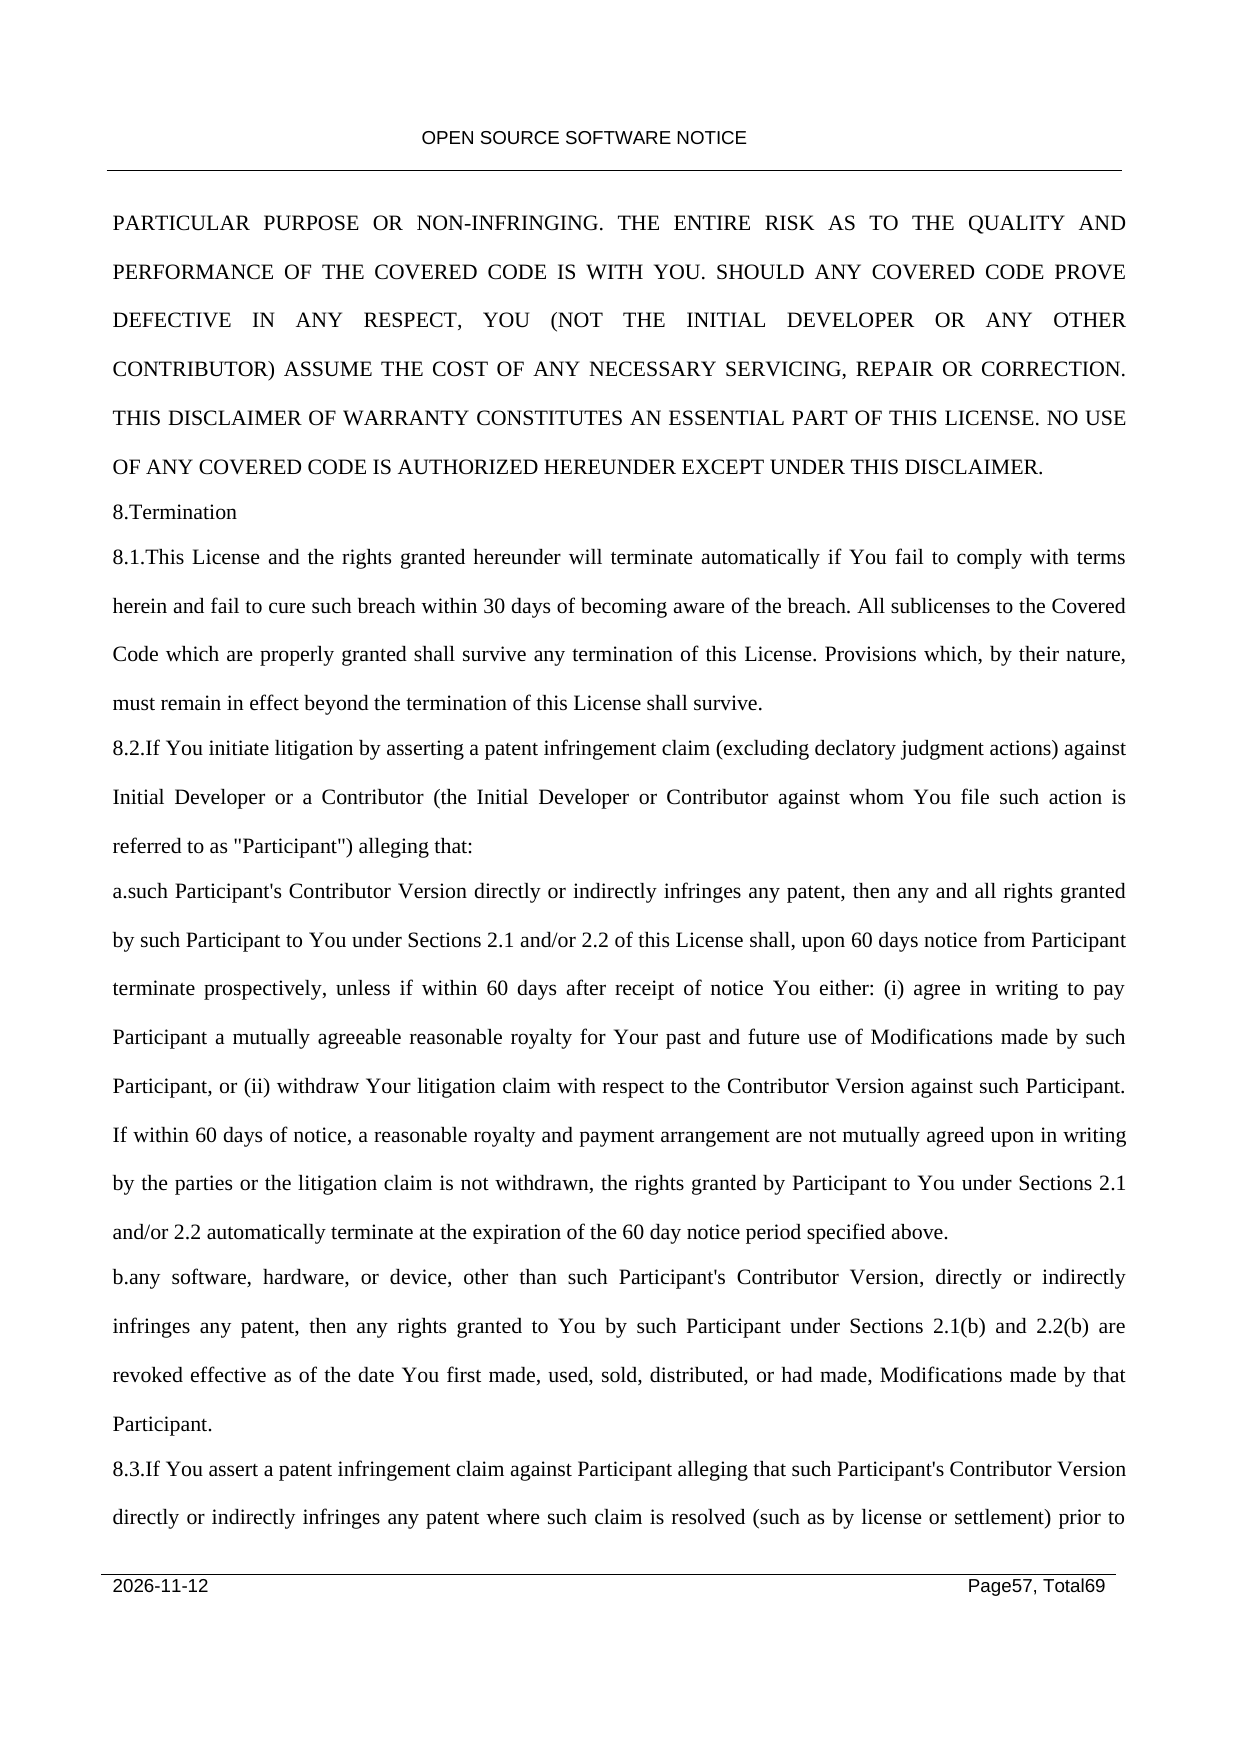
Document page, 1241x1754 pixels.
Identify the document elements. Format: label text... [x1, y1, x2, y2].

text 8.Termination [112, 495, 1128, 528]
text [112, 206, 1128, 483]
text 8.2.If You initiate litigation by asserting a patent infringement claim (excluding declatory judgment actions) against Initial Developer or a Contributor (the Initial Developer or Contributor against whom You file such action is referred to as "Participant") alleging that: [112, 732, 1128, 862]
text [112, 1452, 1128, 1533]
text b.any software, hardware, or device, other than such Participant's Contributor Version, directly or indirectly infringes any patent, then any rights granted to You by such Participant under Sections 2.1(b) and 2.2(b) are revoked effective as of the date You first made, used, sold, distributed, or had made, Modifications made by that Participant. [112, 1261, 1128, 1439]
text 8.1.This License and the rights granted hereunder will terminate automatically if You fail to comply with terms herein and fail to cure such breach within 30 days of becoming aware of the breach. All sublicenses to the Covered Code which are properly granted shall survive any termination of this License. Provisions which, by their nature, must remain in effect beyond the termination of this License shall survive. [112, 540, 1128, 719]
text a.such Participant's Contributor Version directly or indirectly infringes any patent, then any and all rights granted by such Participant to You under Sections 2.1 and/or 2.2 of this License shall, upon 60 days notice from Participant terminate prospectively, unless if within 60 days after receipt of notice You either: (i) agree in writing to pay Participant a mutually agreeable reasonable royalty for Your past and future use of Modifications made by such Participant, or (ii) withdraw Your litigation claim with respect to the Contributor Version against such Participant. If within 60 days of notice, a reasonable royalty and payment arrangement are not mutually agreed upon in writing by the parties or the litigation claim is not withdrawn, the rights granted by Participant to You under Sections 2.1 and/or 2.2 automatically terminate at the expiration of the 60 day notice period specified above. [112, 874, 1128, 1248]
